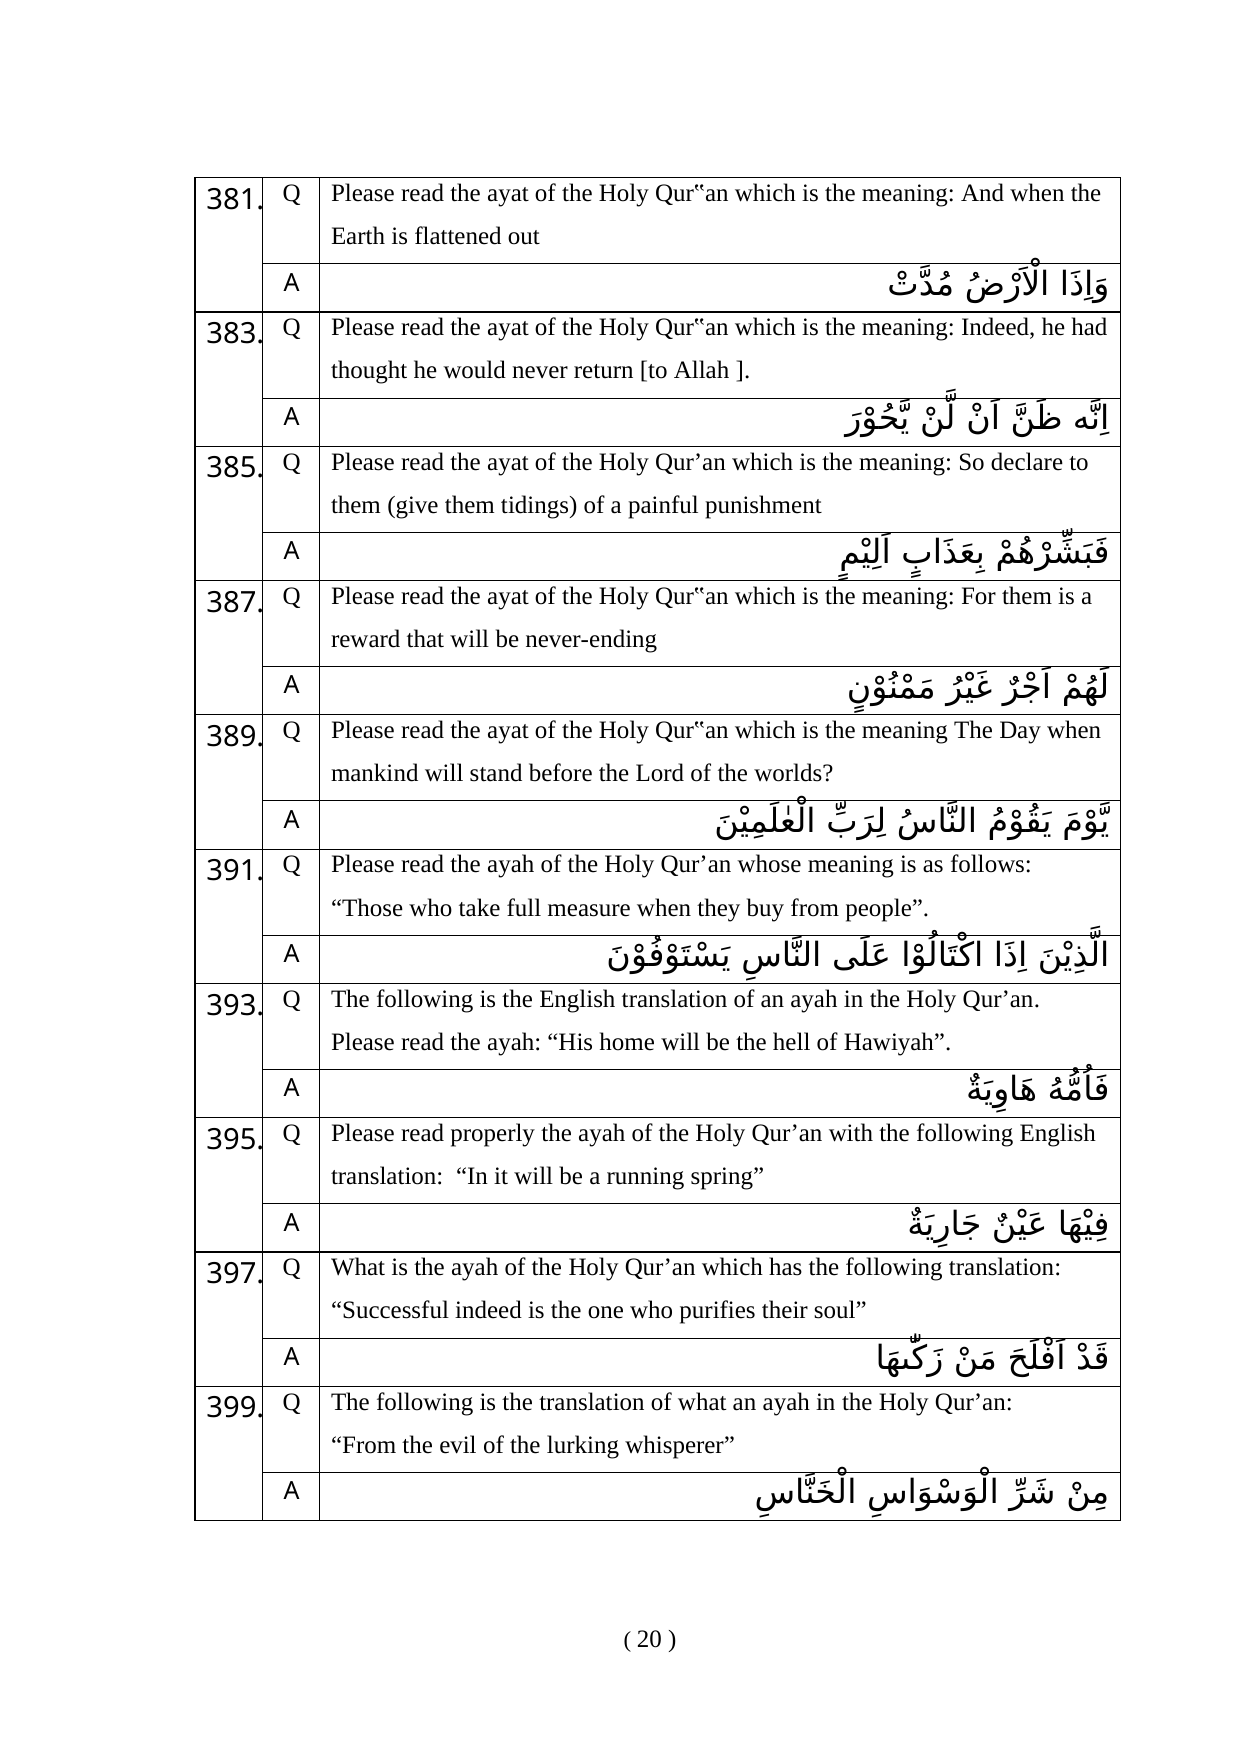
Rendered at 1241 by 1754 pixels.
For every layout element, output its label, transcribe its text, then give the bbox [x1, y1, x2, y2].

table_cell Q [263, 1387, 319, 1472]
table_cell Q [263, 850, 319, 934]
table_cell مِنْ شَرِّ الْوَسْوَاسِ الْخَنَّاسِ [320, 1473, 1120, 1520]
table_cell [196, 1387, 262, 1520]
table_cell قَدْ اَفْلَحَ مَنْ زَكّٰىهَا [320, 1339, 1120, 1386]
table_cell A [263, 936, 319, 983]
table_cell The following is the English translation of an ayah in the Holy Qur’an. Please read the ayah: “His home will be the hell of Hawiyah”. [320, 984, 1120, 1069]
table_cell A [263, 1339, 319, 1386]
table_cell لَهُمْ اَجْرٌ غَيْرُ مَمْنُوْنٍ [320, 667, 1120, 714]
table_cell Q [263, 313, 319, 397]
table_cell Please read the ayat of the Holy Qur‟an which is the meaning: Indeed, he had thought he would never return [to Allah ]. [320, 313, 1120, 397]
table_cell فِيْهَا عَيْنٌ جَارِيَةٌ [320, 1204, 1120, 1251]
table_cell A [263, 801, 319, 848]
table_cell A [263, 399, 319, 446]
table_cell Q [263, 1118, 319, 1203]
table_cell [196, 313, 262, 446]
table_cell Please read the ayat of the Holy Qur’an which is the meaning: So declare to them (give them tidings) of a painful punishment [320, 447, 1120, 532]
table_cell Please read the ayat of the Holy Qur‟an which is the meaning The Day when mankind will stand before the Lord of the worlds? [320, 715, 1120, 800]
table_cell وَاِذَا الْاَرْضُ مُدَّتْ [320, 264, 1120, 311]
table_cell [196, 715, 262, 848]
table_cell Q [263, 1253, 319, 1337]
table_cell A [263, 533, 319, 580]
table_cell Q [263, 178, 319, 263]
table_cell A [263, 667, 319, 714]
table_cell الَّذِيْنَ اِذَا اكْتَالُوْا عَلَى النَّاسِ يَسْتَوْفُوْنَ [320, 936, 1120, 983]
table_cell A [263, 1473, 319, 1520]
table_cell Please read properly the ayah of the Holy Qur’an with the following English translation: “In it will be a running spring” [320, 1118, 1120, 1203]
table_cell يَّوْمَ يَقُوْمُ النَّاسُ لِرَبِّ الْعٰلَمِيْنَ [320, 801, 1120, 848]
table_cell فَبَشِّرْهُمْ بِعَذَابٍ اَلِيْمٍ [320, 533, 1120, 580]
table_cell Please read the ayat of the Holy Qur‟an which is the meaning: For them is a reward that will be never-ending [320, 581, 1120, 666]
table_cell A [263, 1204, 319, 1251]
table_cell The following is the translation of what an ayah in the Holy Qur’an: “From the evil of the lurking whisperer” [320, 1387, 1120, 1472]
table_cell Q [263, 447, 319, 532]
table_cell Q [263, 984, 319, 1069]
table_cell Please read the ayat of the Holy Qur‟an which is the meaning: And when the Earth is flattened out [320, 178, 1120, 263]
table_cell [196, 178, 262, 311]
table_cell Q [263, 581, 319, 666]
table_cell A [263, 264, 319, 311]
table_cell Please read the ayah of the Holy Qur’an whose meaning is as follows: “Those who take full measure when they buy from people”. [320, 850, 1120, 934]
table_cell [196, 1118, 262, 1251]
table_cell [196, 1253, 262, 1386]
table_cell [196, 850, 262, 983]
table_cell What is the ayah of the Holy Qur’an which has the following translation: “Successful indeed is the one who purifies their soul” [320, 1253, 1120, 1337]
table_cell Q [263, 715, 319, 800]
table_cell [196, 447, 262, 580]
table_cell فَاُمُّهُ هَاوِيَةٌ [320, 1070, 1120, 1117]
table_cell A [263, 1070, 319, 1117]
table_cell [196, 581, 262, 714]
table_cell [196, 984, 262, 1117]
table_cell اِنَّه ظَنَّ اَنْ لَّنْ يَّحُوْرَ [320, 399, 1120, 446]
